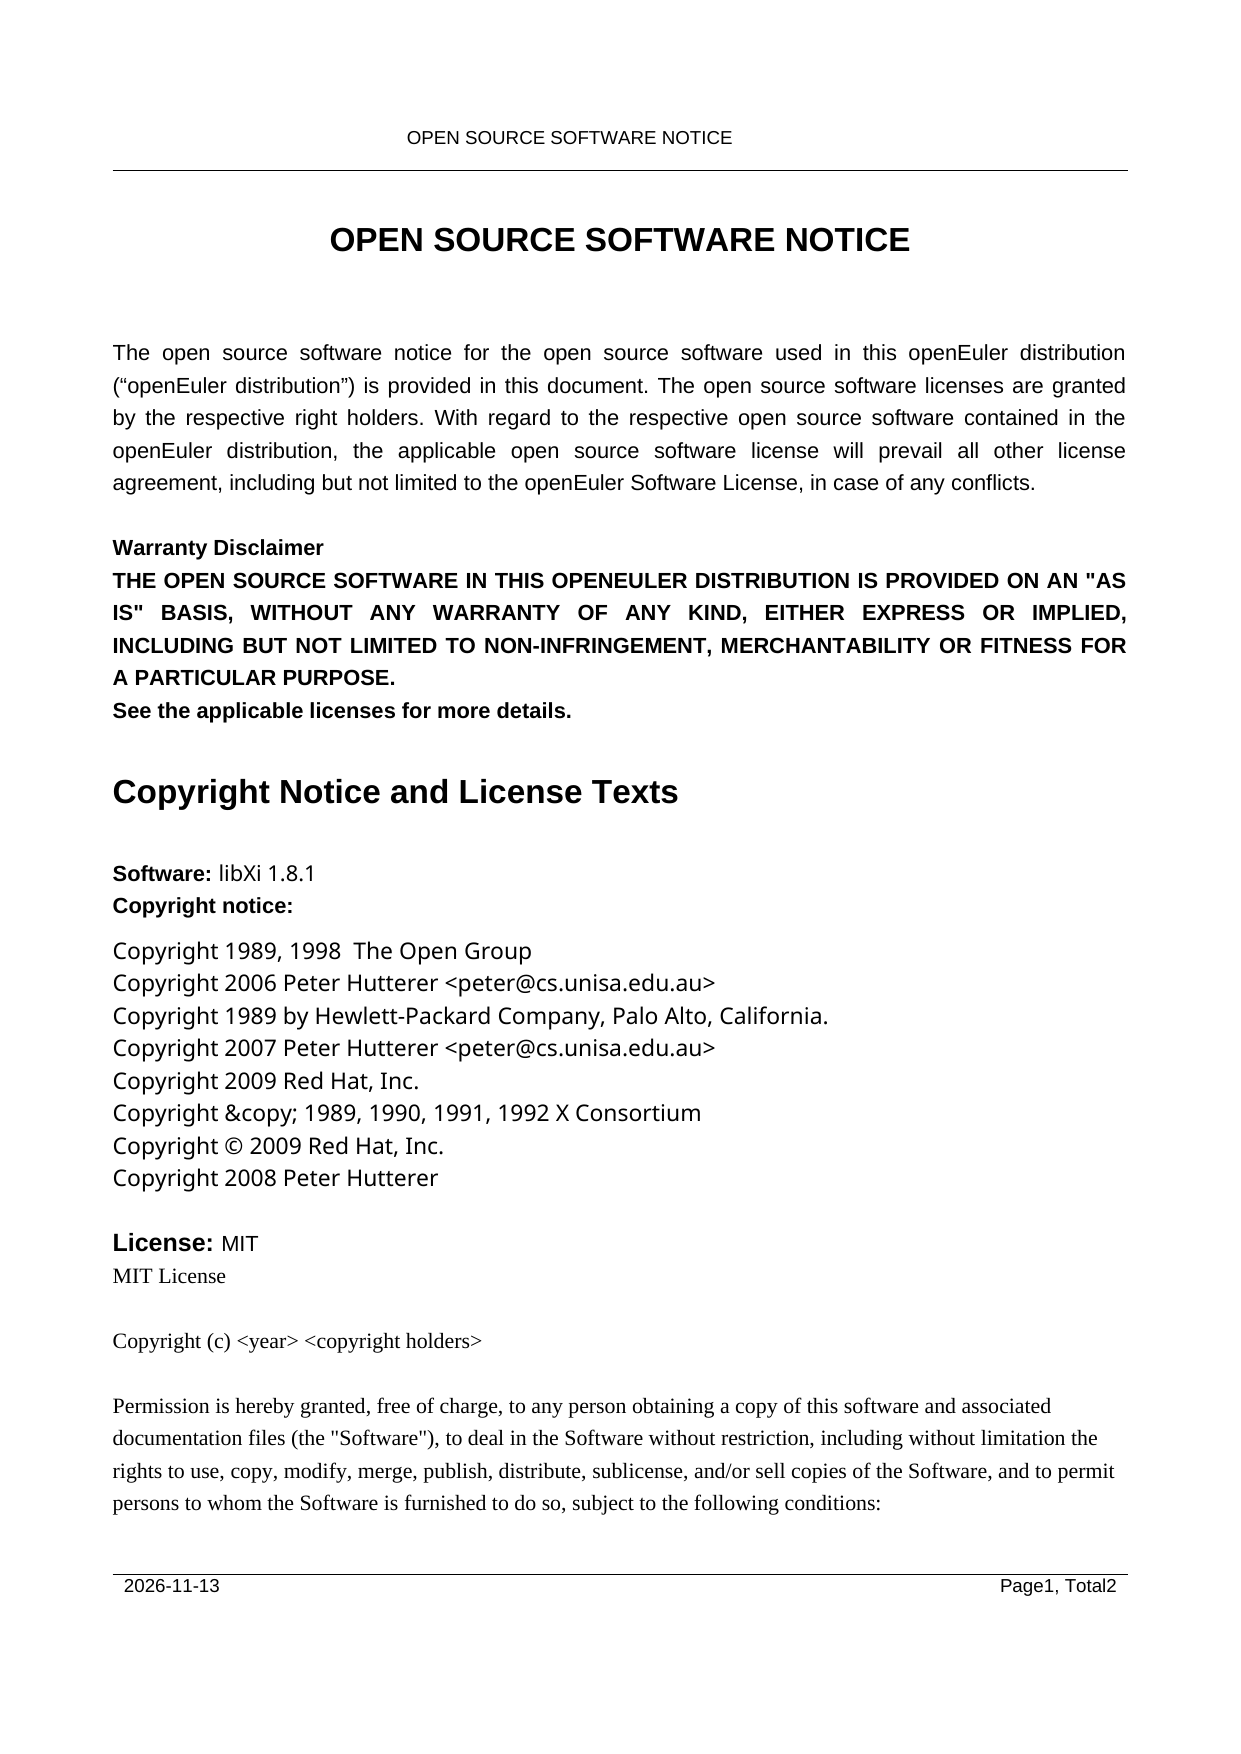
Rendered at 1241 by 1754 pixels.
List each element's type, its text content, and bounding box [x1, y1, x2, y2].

text Warranty Disclaimer [112, 531, 1128, 564]
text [112, 1259, 1128, 1519]
text License: MIT [112, 1226, 1128, 1259]
title Software: libXi 1.8.1 [112, 856, 1128, 889]
text The open source software notice for the open source software used in this openEuler distribution (“openEuler distribution”) is provided in this document. The open source software licenses are granted by the respective right holders. With regard to the respective open source software contained in the openEuler distribution, the applicable open source software license will prevail all other license agreement, including but not limited to the openEuler Software License, in case of any conflicts. [112, 336, 1128, 499]
text THE OPEN SOURCE SOFTWARE IN THIS OPENEULER DISTRIBUTION IS PROVIDED ON AN "AS IS" BASIS, WITHOUT ANY WARRANTY OF ANY KIND, EITHER EXPRESS OR IMPLIED, INCLUDING BUT NOT LIMITED TO NON-INFRINGEMENT, MERCHANTABILITY OR FITNESS FOR A PARTICULAR PURPOSE. See the applicable licenses for more details. [112, 564, 1128, 726]
text OPEN SOURCE SOFTWARE NOTICE [112, 206, 1128, 271]
text Copyright Notice and License Texts [112, 759, 1128, 824]
text Copyright notice: [112, 889, 1128, 921]
text Copyright 1989, 1998 The Open Group Copyright 2006 Peter Hutterer <peter@cs.unisa.edu.au> Copyright 1989 by Hewlett-Packard Company, Palo Alto, California. Copyright 2007 Peter Hutterer <peter@cs.unisa.edu.au> Copyright 2009 Red Hat, Inc. Copyright &copy; 1989, 1990, 1991, 1992 X Consortium Copyright © 2009 Red Hat, Inc. Copyright 2008 Peter Hutterer [112, 934, 1128, 1226]
